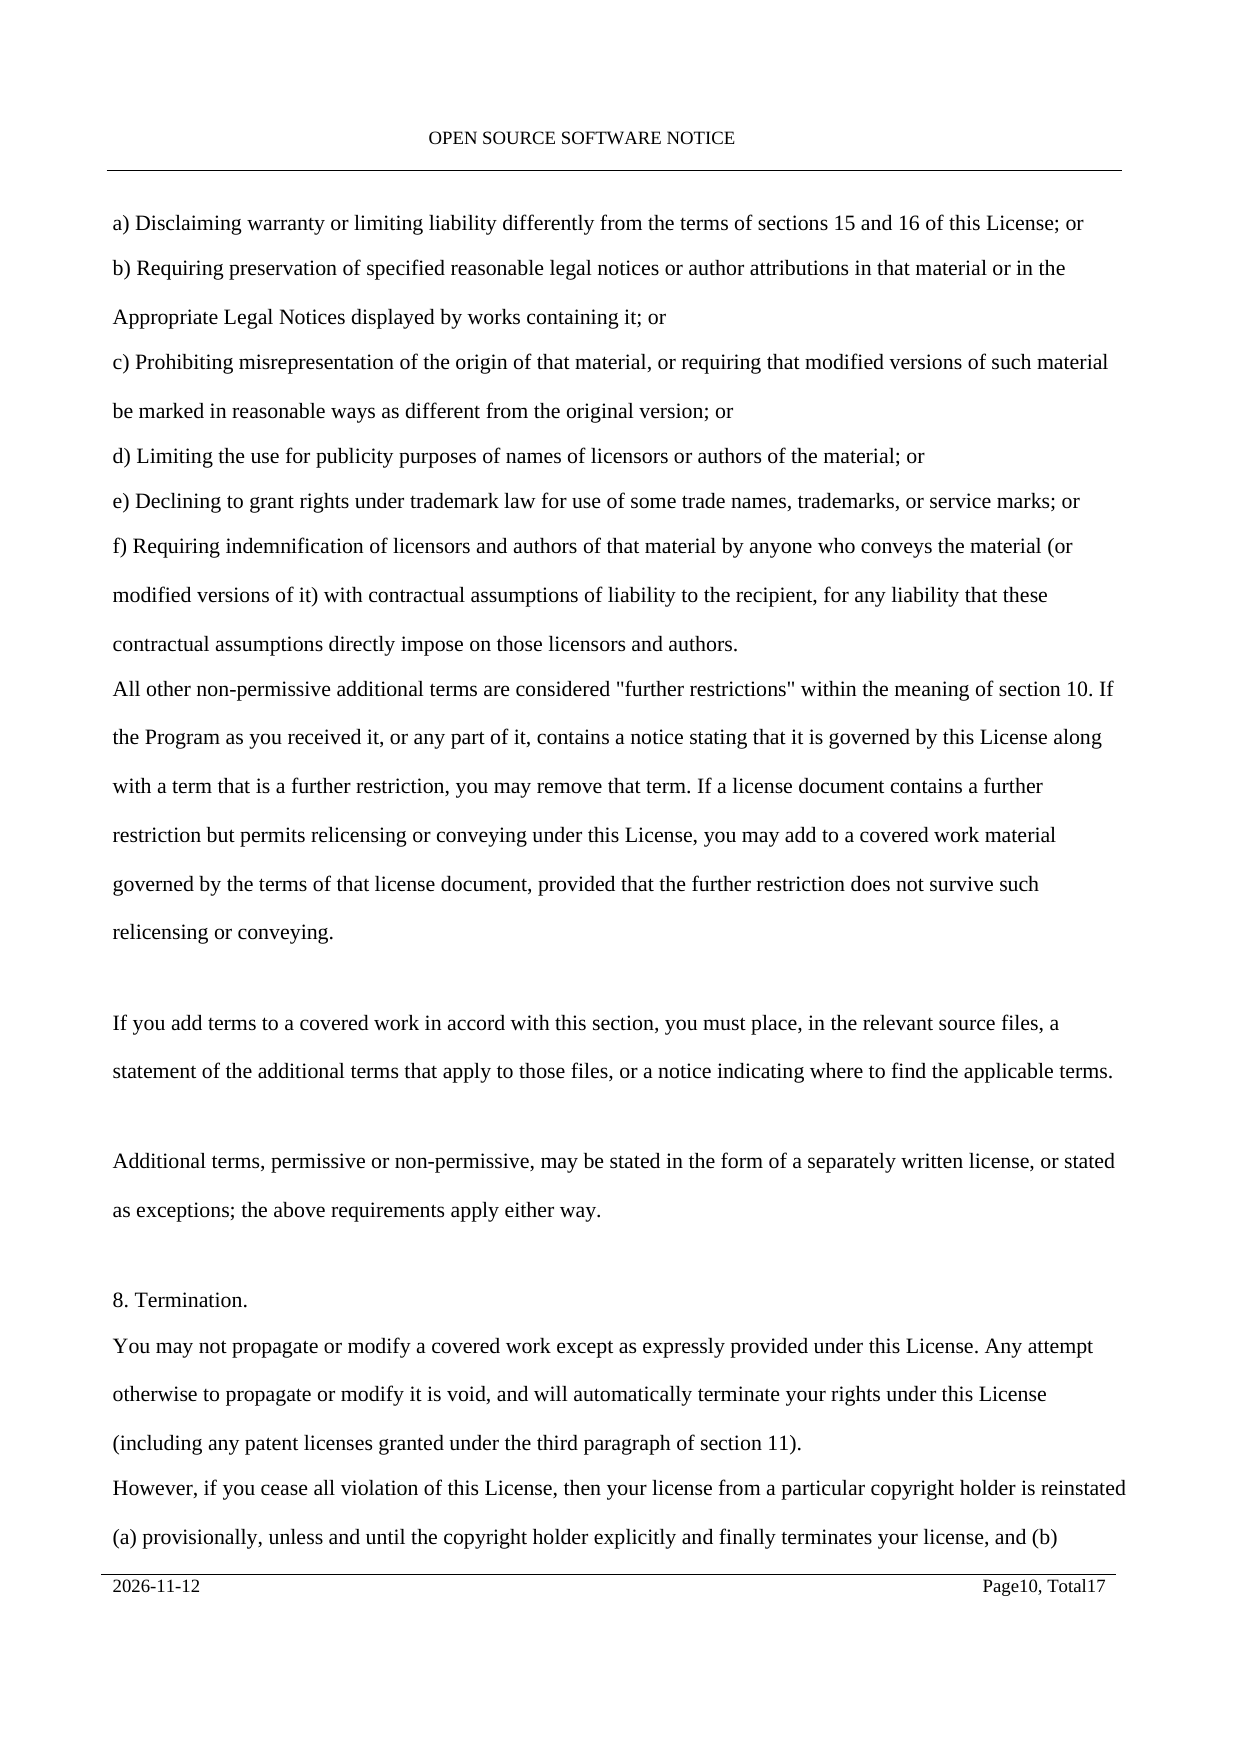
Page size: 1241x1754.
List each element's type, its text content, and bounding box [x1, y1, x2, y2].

text All other non-permissive additional terms are considered "further restrictions" within the meaning of section 10. If the Program as you received it, or any part of it, contains a notice stating that it is governed by this License along with a term that is a further restriction, you may remove that term. If a license document contains a further restriction but permits relicensing or conveying under this License, you may add to a covered work material governed by the terms of that license document, provided that the further restriction does not survive such relicensing or conveying. [112, 672, 1128, 948]
text c) Prohibiting misrepresentation of the origin of that material, or requiring that modified versions of such material be marked in reasonable ways as different from the original version; or [112, 345, 1128, 427]
text 8. Termination. [112, 1284, 1128, 1316]
text b) Requiring preservation of specified reasonable legal notices or author attributions in that material or in the Appropriate Legal Notices displayed by works containing it; or [112, 251, 1128, 333]
text a) Disclaiming warranty or limiting liability differently from the terms of sections 15 and 16 of this License; or [112, 206, 1128, 239]
text If you add terms to a covered work in accord with this section, you must place, in the relevant source files, a statement of the additional terms that apply to those files, or a notice indicating where to find the applicable terms. [112, 1006, 1128, 1087]
text Additional terms, permissive or non-permissive, may be stated in the form of a separately written license, or stated as exceptions; the above requirements apply either way. [112, 1145, 1128, 1226]
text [112, 1472, 1128, 1553]
text e) Declining to grant rights under trademark law for use of some trade names, trademarks, or service marks; or [112, 484, 1128, 517]
text You may not propagate or modify a covered work except as expressly provided under this License. Any attempt otherwise to propagate or modify it is void, and will automatically terminate your rights under this License (including any patent licenses granted under the third paragraph of section 11). [112, 1329, 1128, 1459]
text f) Requiring indemnification of licensors and authors of that material by anyone who conveys the material (or modified versions of it) with contractual assumptions of liability to the recipient, for any liability that these contractual assumptions directly impose on those licensors and authors. [112, 529, 1128, 659]
text d) Limiting the use for publicity purposes of names of licensors or authors of the material; or [112, 439, 1128, 472]
